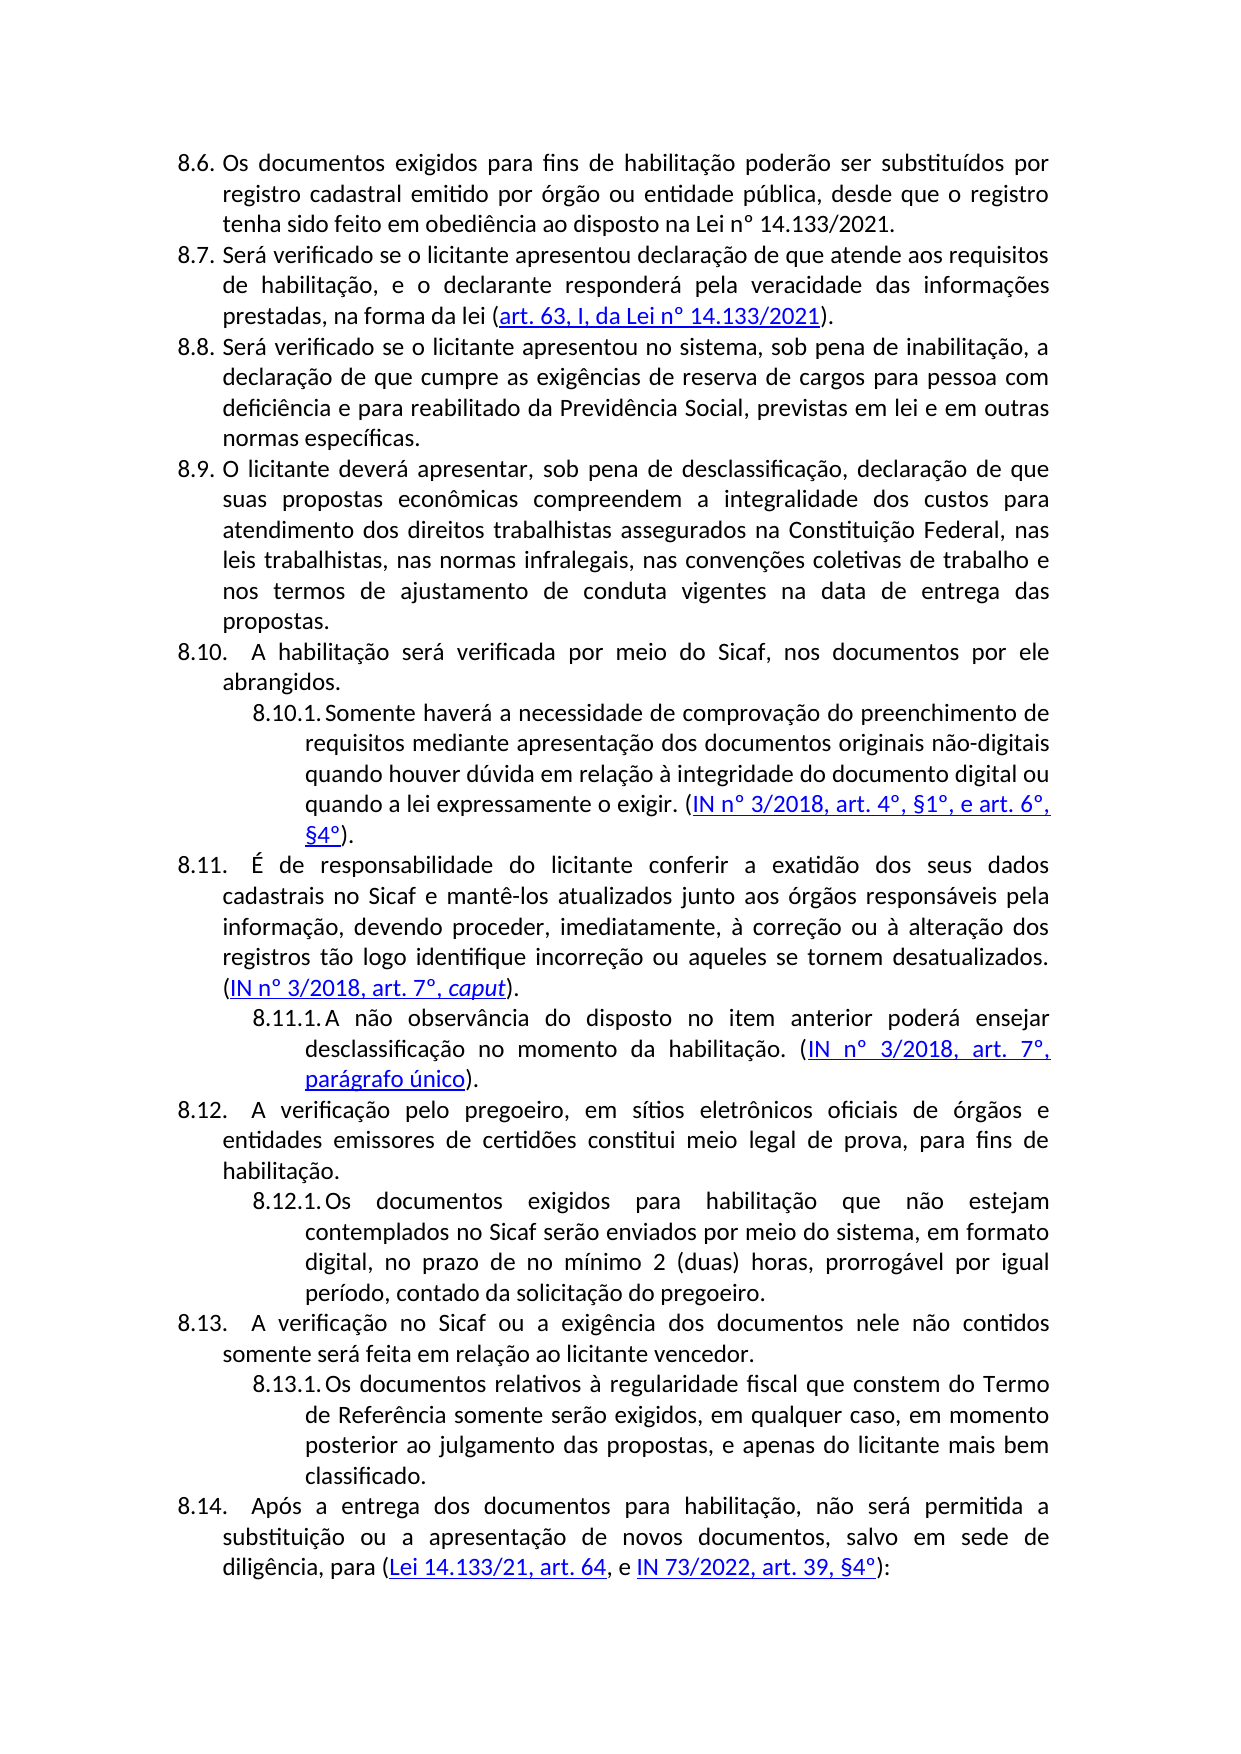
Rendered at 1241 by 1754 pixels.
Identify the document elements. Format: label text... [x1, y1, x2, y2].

list Os documentos exigidos para fins de habilitação poderão ser substituídos por registro cadastral emitido por órgão ou entidade pública, desde que o registro tenha sido feito em obediência ao disposto na Lei nº 14.133/2021. [177, 148, 1051, 239]
list É de responsabilidade do licitante conferir a exatidão dos seus dados cadastrais no Sicaf e mantê-los atualizados junto aos órgãos responsáveis pela informação, devendo proceder, imediatamente, à correção ou à alteração dos registros tão logo identifique incorreção ou aqueles se tornem desatualizados. (IN nº 3/2018, art. 7º, caput). [177, 849, 1051, 1002]
list A verificação no Sicaf ou a exigência dos documentos nele não contidos somente será feita em relação ao licitante vencedor. [177, 1307, 1051, 1368]
list Será verificado se o licitante apresentou no sistema, sob pena de inabilitação, a declaração de que cumpre as exigências de reserva de cargos para pessoa com deficiência e para reabilitado da Previdência Social, previstas em lei e em outras normas específicas. [177, 331, 1051, 453]
list A habilitação será verificada por meio do Sicaf, nos documentos por ele abrangidos. [177, 636, 1051, 697]
list A não observância do disposto no item anterior poderá ensejar desclassificação no momento da habilitação. (IN nº 3/2018, art. 7º, parágrafo único). [252, 1002, 1051, 1094]
list Somente haverá a necessidade de comprovação do preenchimento de requisitos mediante apresentação dos documentos originais não-digitais quando houver dúvida em relação à integridade do documento digital ou quando a lei expressamente o exigir. (IN nº 3/2018, art. 4º, §1º, e art. 6º, §4º). [252, 697, 1051, 849]
list O licitante deverá apresentar, sob pena de desclassificação, declaração de que suas propostas econômicas compreendem a integralidade dos custos para atendimento dos direitos trabalhistas assegurados na Constituição Federal, nas leis trabalhistas, nas normas infralegais, nas convenções coletivas de trabalho e nos termos de ajustamento de conduta vigentes na data de entrega das propostas. [177, 453, 1051, 636]
list Será verificado se o licitante apresentou declaração de que atende aos requisitos de habilitação, e o declarante responderá pela veracidade das informações prestadas, na forma da lei (art. 63, I, da Lei nº 14.133/2021). [177, 239, 1051, 331]
list A verificação pelo pregoeiro, em sítios eletrônicos oficiais de órgãos e entidades emissores de certidões constitui meio legal de prova, para fins de habilitação. [177, 1094, 1051, 1185]
list Os documentos relativos à regularidade fiscal que constem do Termo de Referência somente serão exigidos, em qualquer caso, em momento posterior ao julgamento das propostas, e apenas do licitante mais bem classificado. [252, 1368, 1051, 1491]
list Os documentos exigidos para habilitação que não estejam contemplados no Sicaf serão enviados por meio do sistema, em formato digital, no prazo de no mínimo 2 (duas) horas, prorrogável por igual período, contado da solicitação do pregoeiro. [252, 1185, 1051, 1307]
list Após a entrega dos documentos para habilitação, não será permitida a substituição ou a apresentação de novos documentos, salvo em sede de diligência, para (Lei 14.133/21, art. 64, e IN 73/2022, art. 39, §4º): [177, 1491, 1051, 1582]
